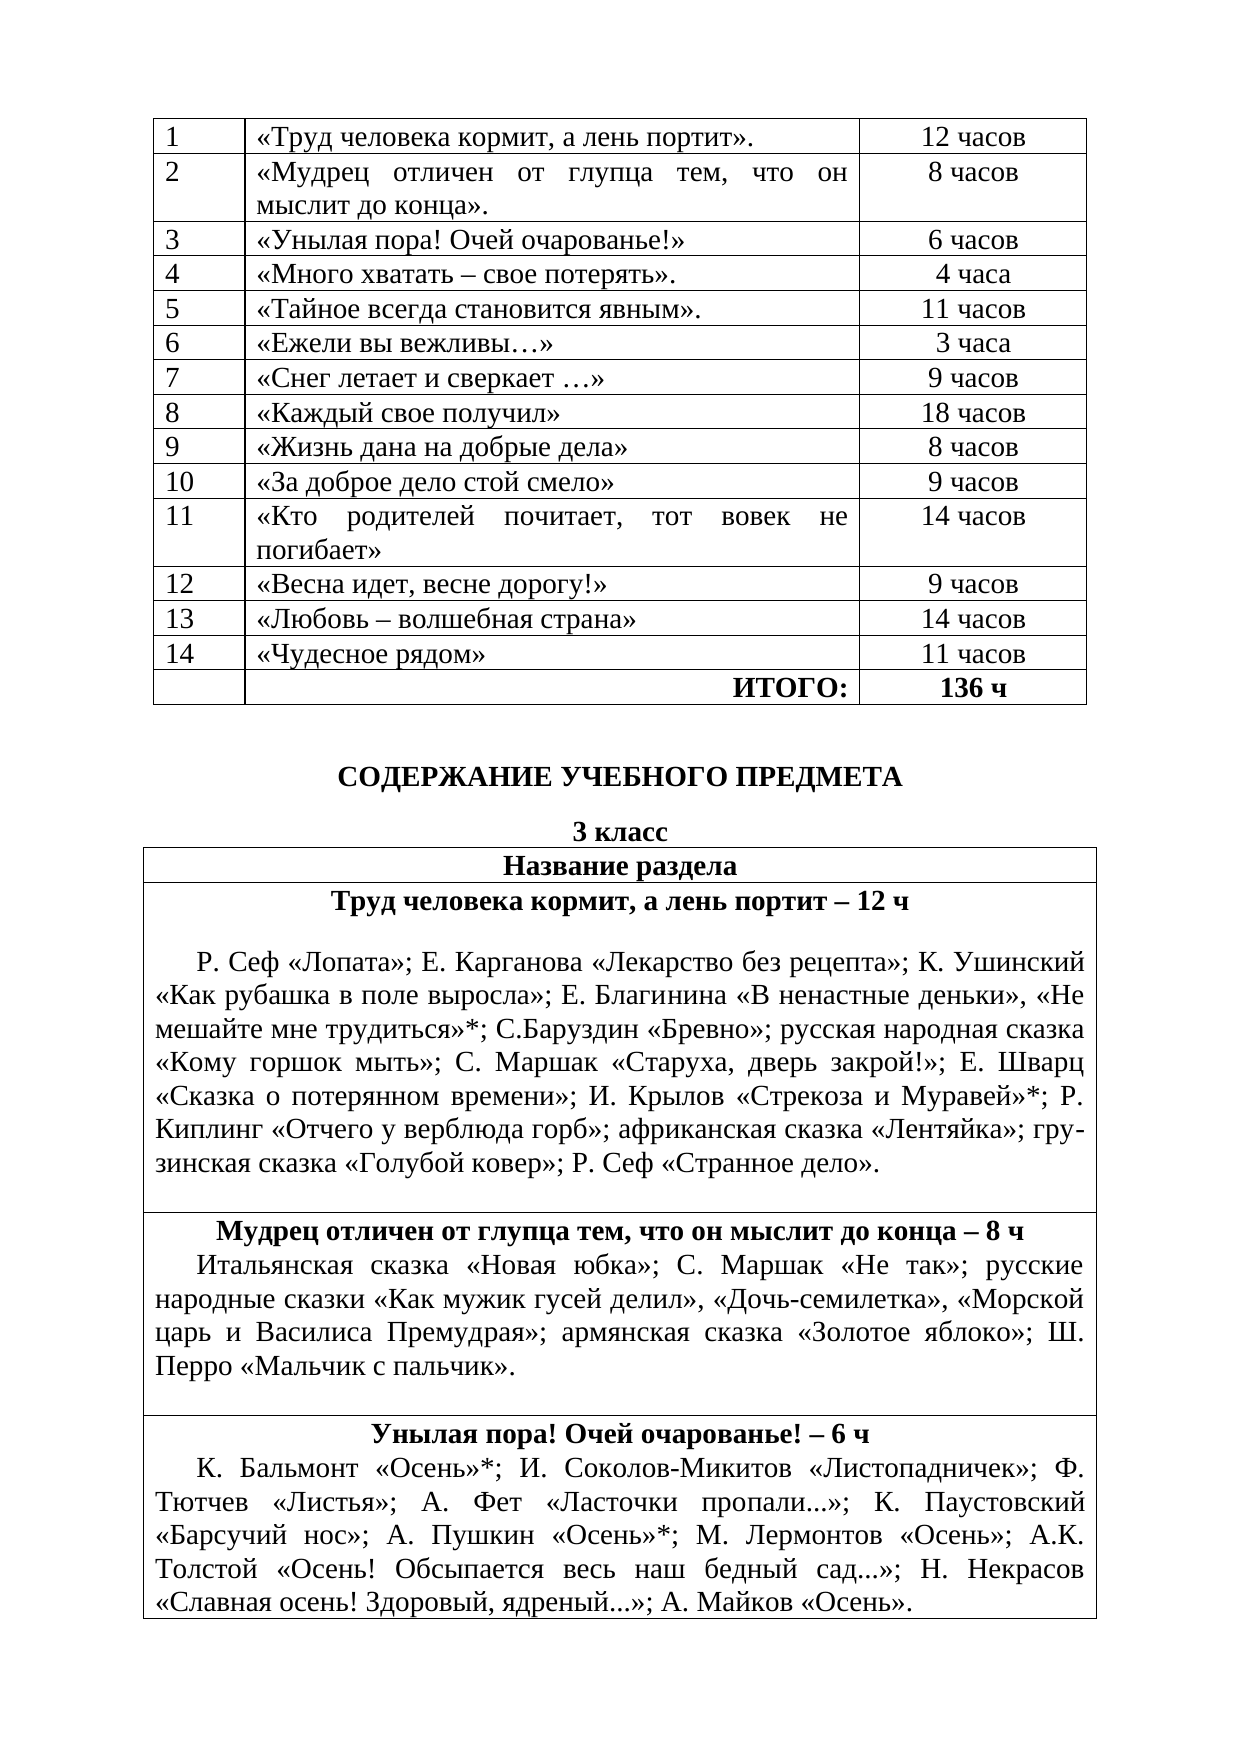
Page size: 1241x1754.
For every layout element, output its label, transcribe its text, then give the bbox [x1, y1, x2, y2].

table_cell «Жизнь дана на добрые дела» [246, 429, 859, 463]
table_cell 8 часов [860, 154, 1086, 221]
table_cell 6 [154, 326, 244, 359]
table_cell 3 часа [860, 326, 1086, 359]
table_cell 4 часа [860, 256, 1086, 290]
table_cell 18 часов [860, 395, 1086, 428]
table_cell 10 [154, 464, 244, 497]
table_cell ИТОГО: [246, 670, 859, 704]
table_cell 136 ч [860, 670, 1086, 704]
table_cell «Унылая пора! Очей очарованье!» [246, 222, 859, 255]
table_cell 9 часов [860, 360, 1086, 394]
table_cell «Кто родителей почитает, тот вовек не погибает» [246, 499, 859, 566]
table_cell «Любовь – волшебная страна» [246, 601, 859, 635]
table_cell «Мудрец отличен от глупца тем, что он мыслит до конца». [246, 154, 859, 221]
table_cell 8 часов [860, 429, 1086, 463]
table_cell 14 [154, 636, 244, 669]
table_cell «За доброе дело стой смело» [246, 464, 859, 497]
text СОДЕРЖАНИЕ УЧЕБНОГО ПРЕДМЕТА [118, 759, 1122, 793]
table_cell 12 [154, 567, 244, 600]
text 3 класс [118, 814, 1122, 847]
table_cell 13 [154, 601, 244, 635]
table_cell 11 часов [860, 291, 1086, 324]
table_cell 6 часов [860, 222, 1086, 255]
table_cell 12 часов [860, 119, 1086, 153]
table_header Название раздела [144, 848, 1096, 882]
table_cell 9 [154, 429, 244, 463]
table_cell [154, 670, 244, 704]
table_cell «Весна идет, весне дорогу!» [246, 567, 859, 600]
table_cell 9 часов [860, 567, 1086, 600]
table_cell «Снег летает и сверкает …» [246, 360, 859, 394]
table_cell «Много хватать – свое потерять». [246, 256, 859, 290]
table_cell 5 [154, 291, 244, 324]
table_cell 3 [154, 222, 244, 255]
table_cell 14 часов [860, 499, 1086, 566]
table_cell «Чудесное рядом» [246, 636, 859, 669]
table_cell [144, 1416, 1096, 1618]
table_cell 8 [154, 395, 244, 428]
table_cell 9 часов [860, 464, 1086, 497]
table_cell 11 часов [860, 636, 1086, 669]
table_cell 4 [154, 256, 244, 290]
table_cell 14 часов [860, 601, 1086, 635]
table_cell «Труд человека кормит, а лень портит». [246, 119, 859, 153]
table_cell «Ежели вы вежливы…» [246, 326, 859, 359]
table_cell «Каждый свое получил» [246, 395, 859, 428]
table_cell 1 [154, 119, 244, 153]
table_cell Мудрец отличен от глупца тем, что он мыслит до конца – 8 ч Итальянская сказка «Новая юбка»; С. Маршак «Не так»; русские народные сказки «Как мужик гусей делил», «Дочь-семилетка», «Морской царь и Василиса Премудрая»; армянская сказка «Золотое яблоко»; Ш. Перро «Мальчик с пальчик». [144, 1213, 1096, 1415]
table_cell 7 [154, 360, 244, 394]
table_cell Труд человека кормит, а лень портит – 12 ч Р. Сеф «Лопата»; Е. Карганова «Лекарство без рецепта»; К. Ушинский «Как рубашка в поле выросла»; Е. Благинина «В ненастные деньки», «Не мешайте мне трудиться»*; С.Баруздин «Бревно»; русская народная сказка «Кому горшок мыть»; С. Маршак «Старуха, дверь закрой!»; Е. Шварц «Сказка о потерянном времени»; И. Крылов «Стрекоза и Муравей»*; Р. Киплинг «Отчего у верблюда горб»; африканская сказка «Лентяйка»; грузинская сказка «Голубой ковер»; Р. Сеф «Странное дело». [144, 883, 1096, 1212]
table_cell «Тайное всегда становится явным». [246, 291, 859, 324]
table_cell 11 [154, 499, 244, 566]
table_cell 2 [154, 154, 244, 221]
